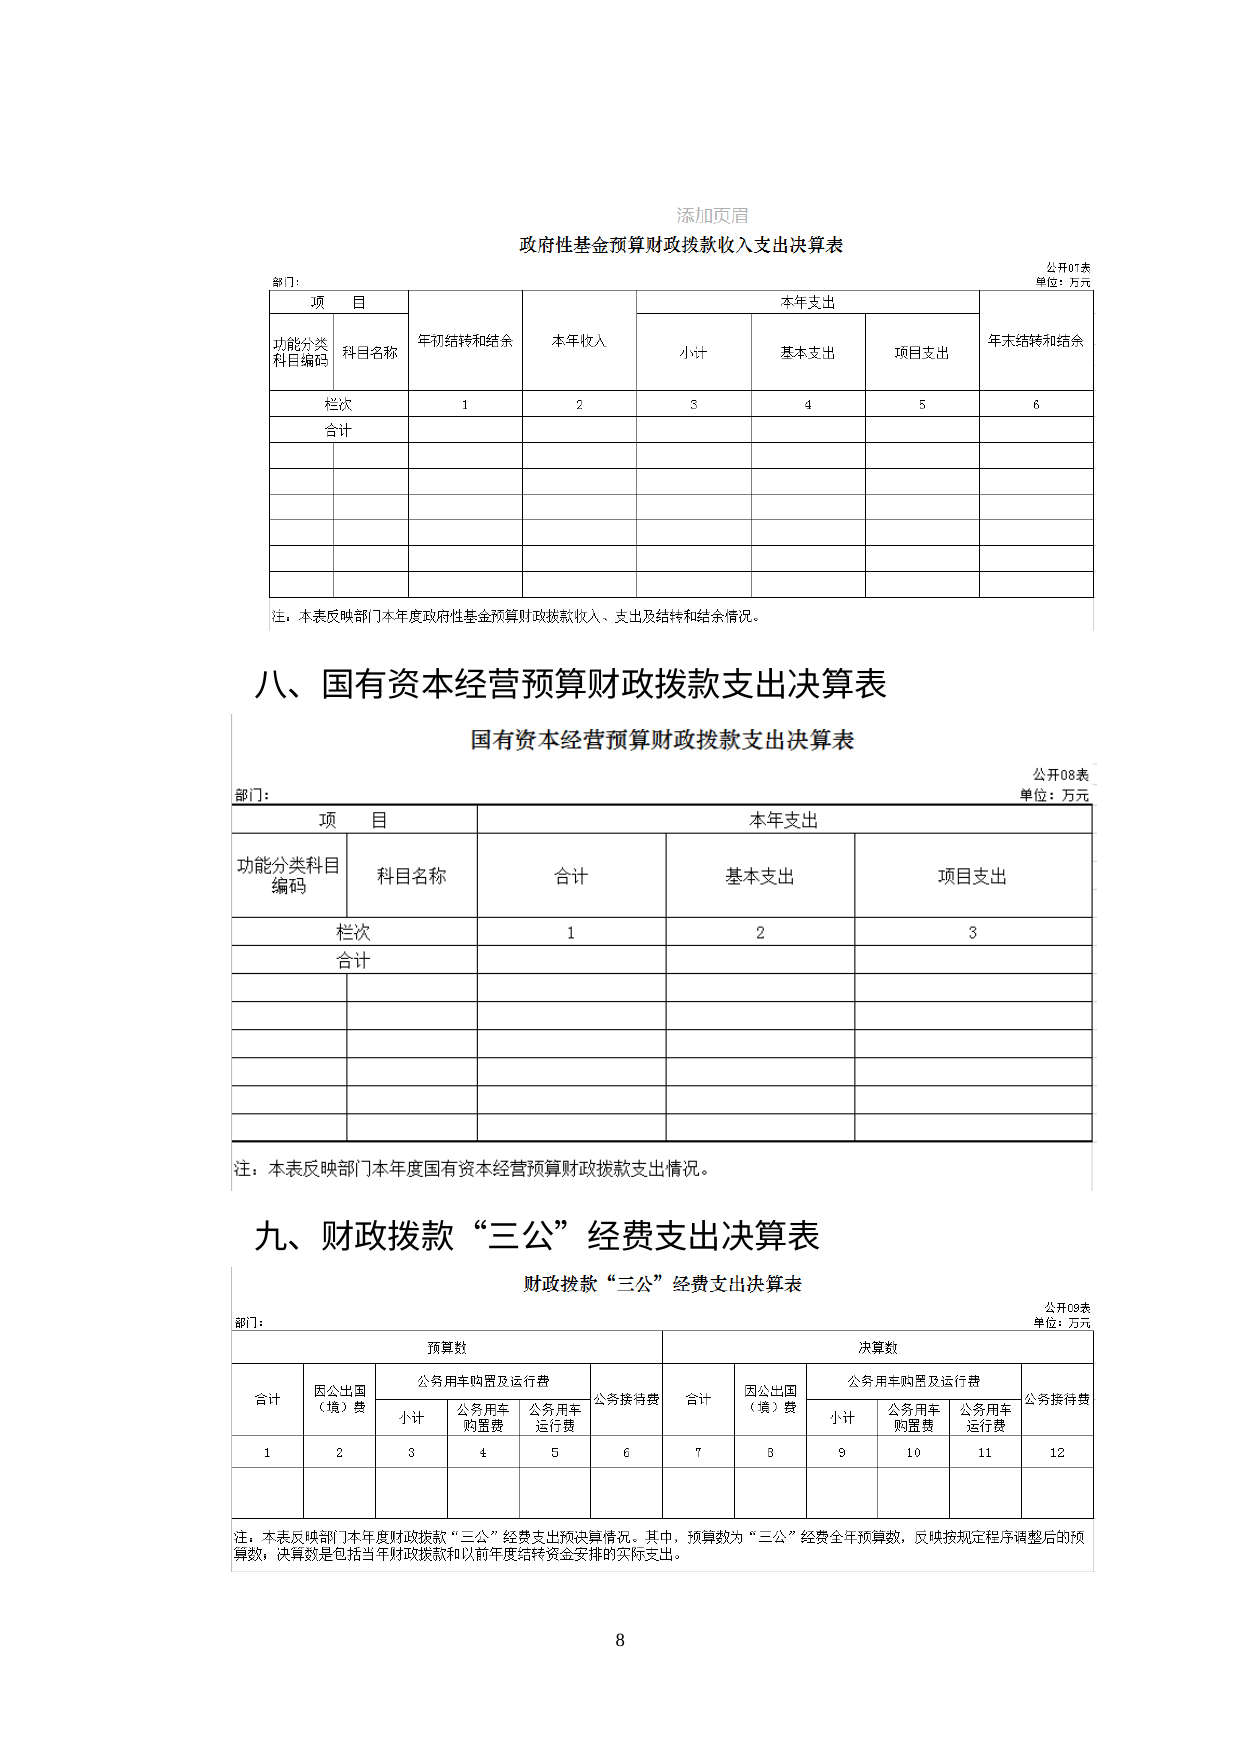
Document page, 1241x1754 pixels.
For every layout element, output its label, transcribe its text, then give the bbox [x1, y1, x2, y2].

picture [231, 1267, 1096, 1572]
text 八、国有资本经营预算财政拨款支出决算表 [187, 649, 1053, 714]
picture [231, 714, 1097, 1191]
picture [231, 162, 1096, 631]
text 九、财政拨款“三公”经费支出决算表 [187, 1202, 1053, 1267]
